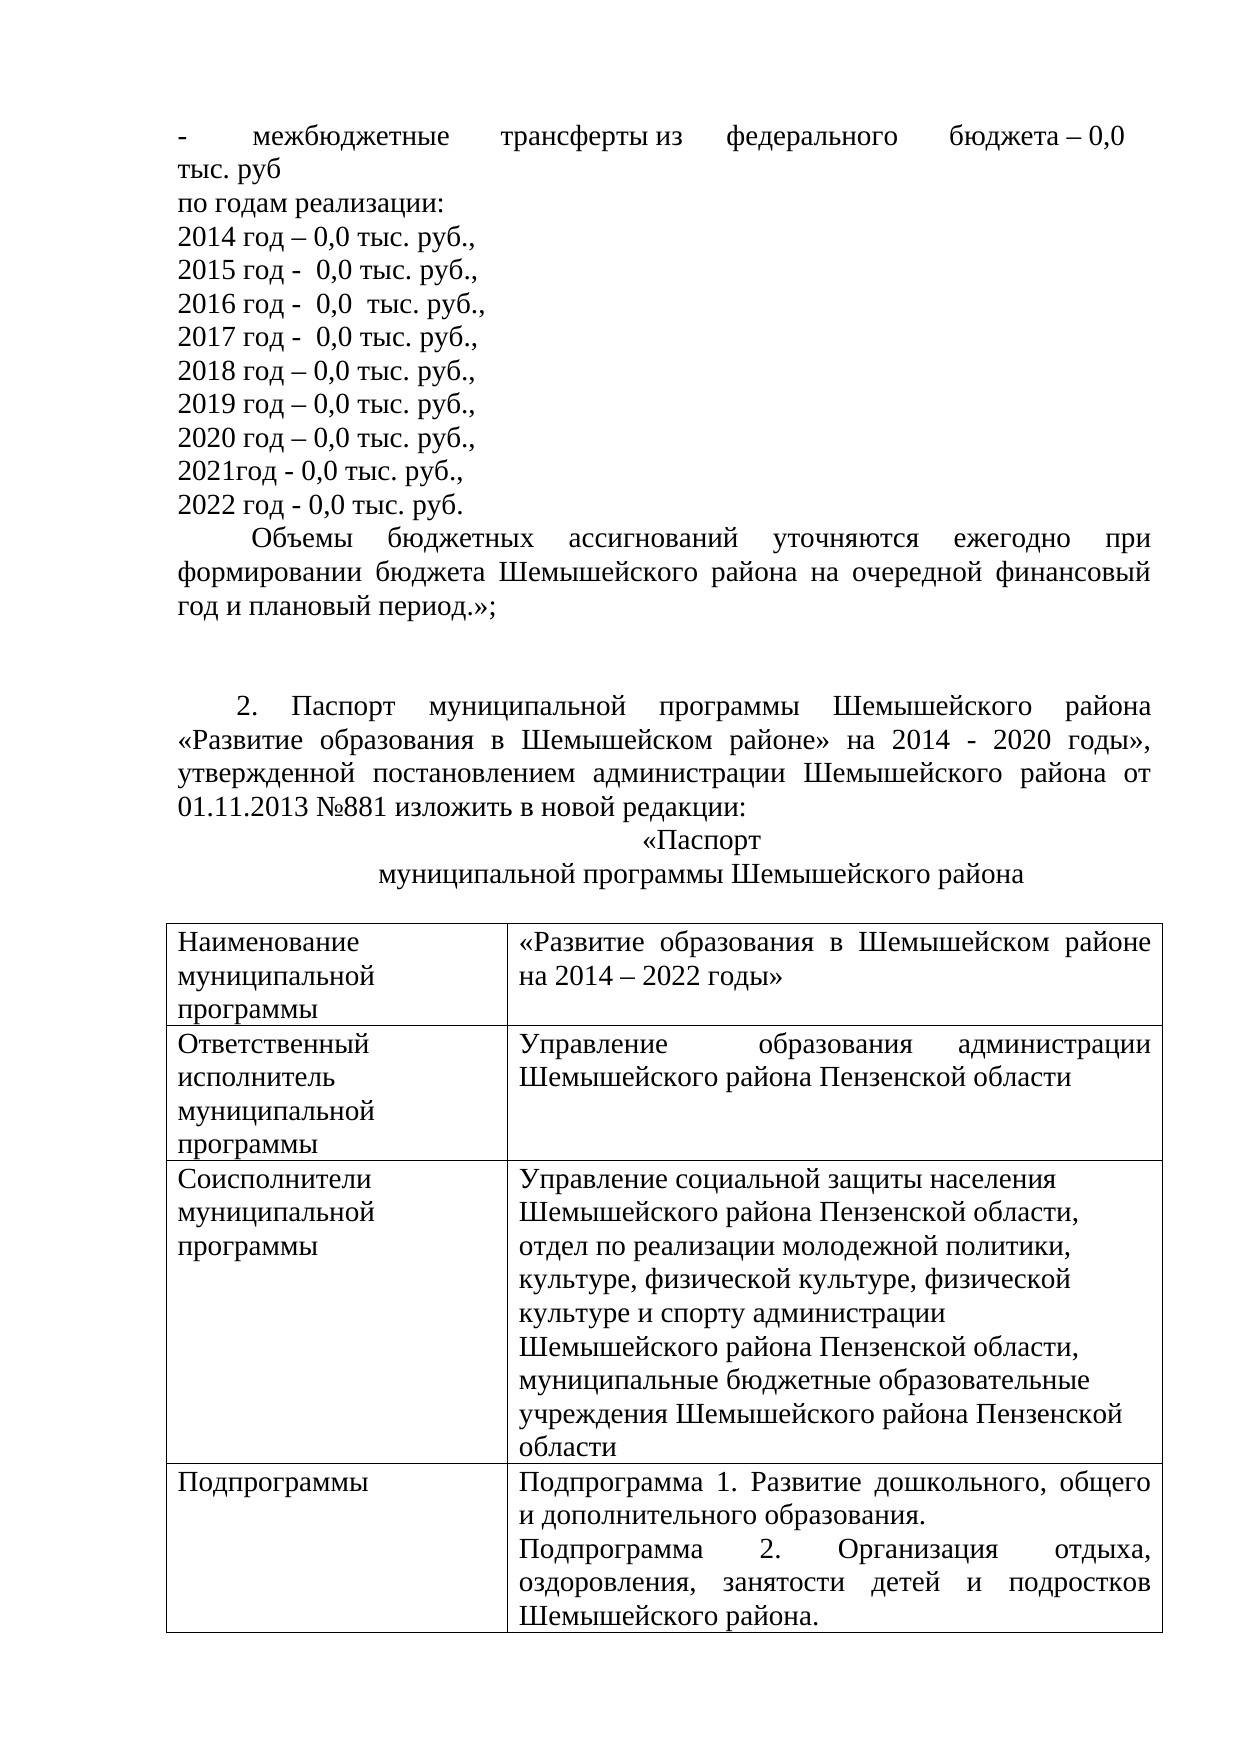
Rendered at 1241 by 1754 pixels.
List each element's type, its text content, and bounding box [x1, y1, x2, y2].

text 2018 год – 0,0 тыс. руб., [177, 353, 1152, 386]
text 2015 год - 0,0 тыс. руб., [177, 252, 1152, 286]
table_cell Ответственный исполнитель муниципальной программы [167, 1026, 507, 1160]
text 2014 год – 0,0 тыс. руб., [177, 219, 1152, 252]
text 2016 год - 0,0 тыс. руб., [177, 286, 1152, 319]
table_cell Подпрограммы [167, 1464, 507, 1632]
text муниципальной программы Шемышейского района [177, 856, 1152, 889]
text «Паспорт [177, 822, 1152, 856]
text 2019 год – 0,0 тыс. руб., [177, 386, 1152, 420]
table_cell Подпрограмма 1. Развитие дошкольного, общего и дополнительного образования. Подпрограмма 2. Организация отдыха, оздоровления, занятости детей и подростков Шемышейского района. [508, 1464, 1162, 1632]
text - межбюджетные трансферты из федерального бюджета – 0,0 тыс. руб [177, 118, 1152, 185]
table_cell Соисполнители муниципальной программы [167, 1161, 507, 1463]
text 2020 год – 0,0 тыс. руб., [177, 420, 1152, 453]
table_cell Управление образования администрации Шемышейского района Пензенской области [508, 1026, 1162, 1160]
text 2017 год - 0,0 тыс. руб., [177, 319, 1152, 353]
table_header «Развитие образования в Шемышейском районе на 2014 – 2022 годы» [508, 924, 1162, 1025]
text 2022 год - 0,0 тыс. руб. [177, 487, 1152, 521]
text по годам реализации: [177, 185, 1152, 219]
text 2. Паспорт муниципальной программы Шемышейского района «Развитие образования в Шемышейском районе» на 2014 - 2020 годы», утвержденной постановлением администрации Шемышейского района от 01.11.2013 №881 изложить в новой редакции: [177, 688, 1152, 822]
text Объемы бюджетных ассигнований уточняются ежегодно при формировании бюджета Шемышейского района на очередной финансовый год и плановый период.»; [177, 521, 1152, 621]
text 2021год - 0,0 тыс. руб., [177, 453, 1152, 487]
table_cell Управление социальной защиты населения Шемышейского района Пензенской области, отдел по реализации молодежной политики, культуре, физической культуре, физической культуре и спорту администрации Шемышейского района Пензенской области, муниципальные бюджетные образовательные учреждения Шемышейского района Пензенской области [508, 1161, 1162, 1463]
table_header Наименование муниципальной программы [167, 924, 507, 1025]
